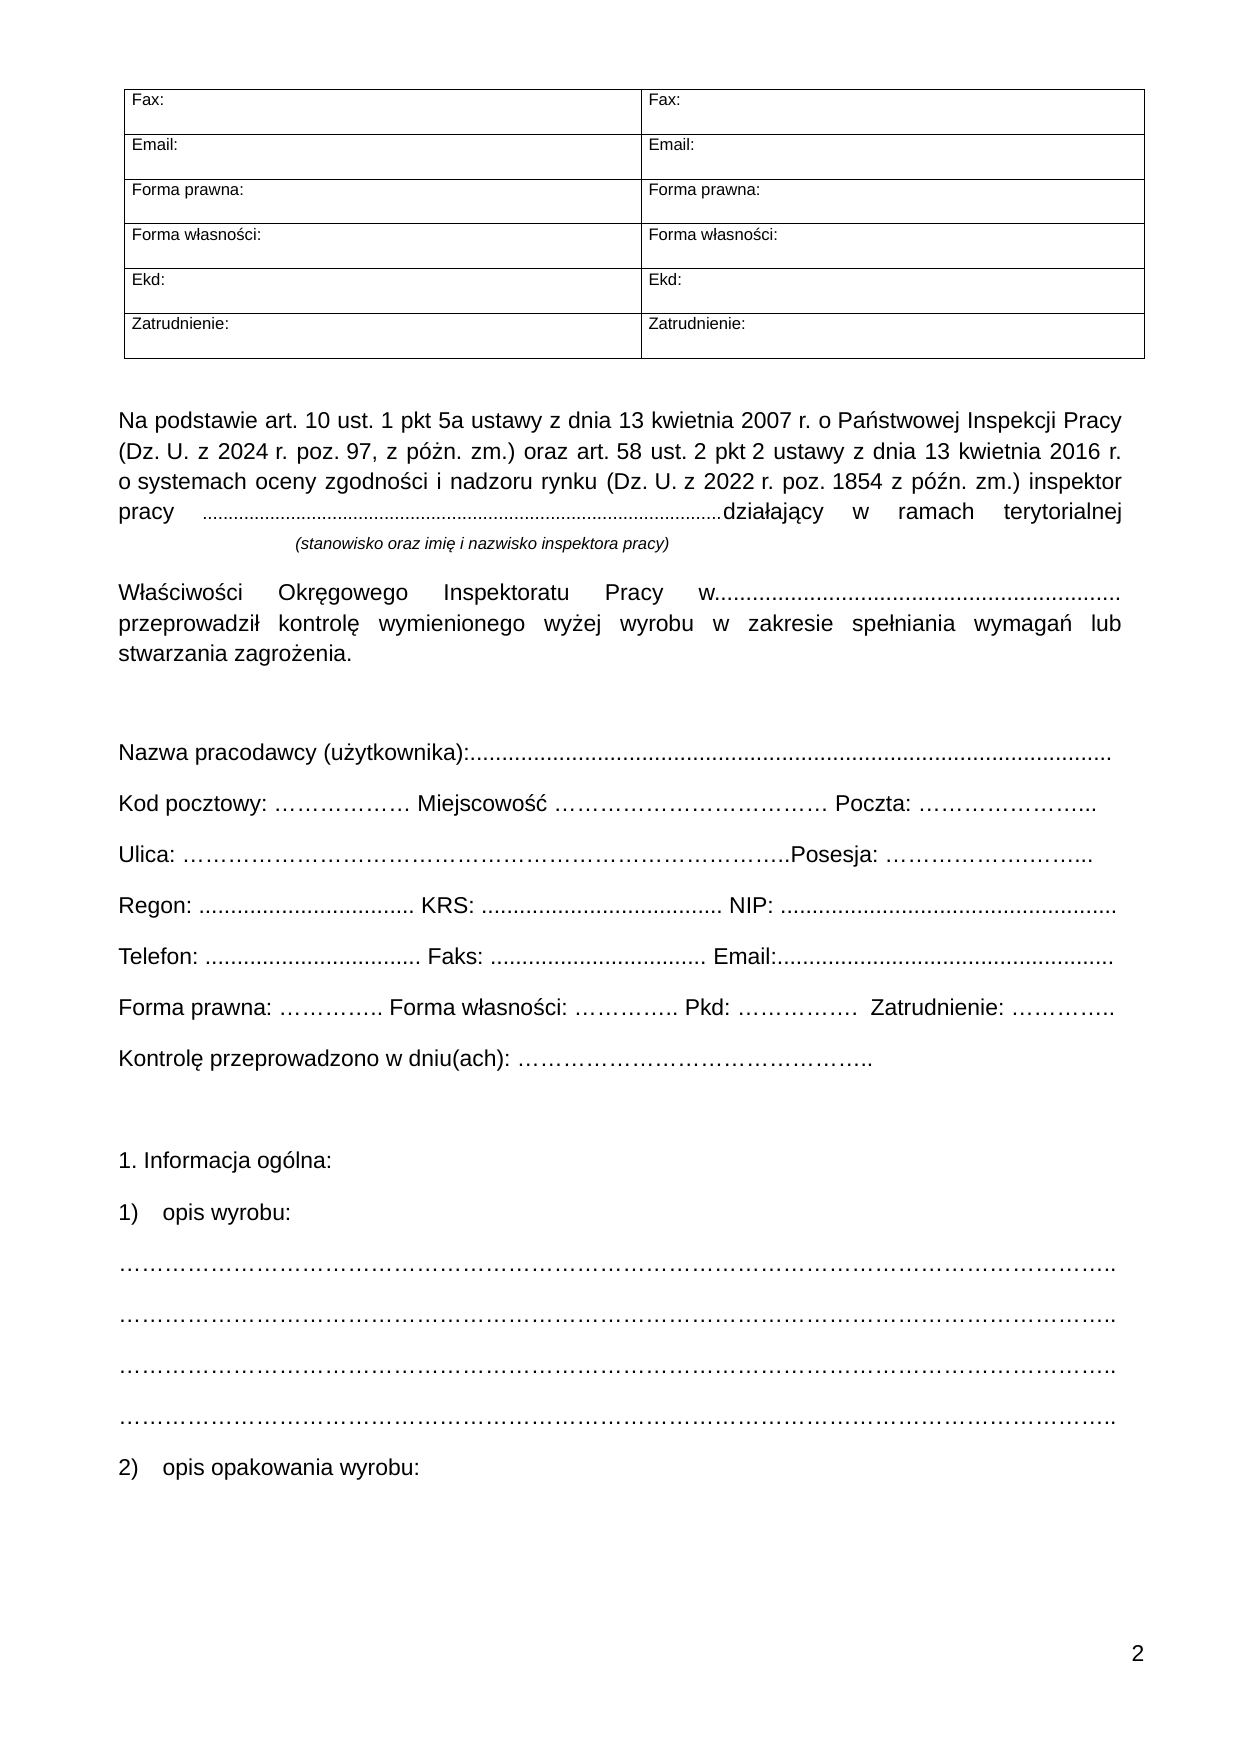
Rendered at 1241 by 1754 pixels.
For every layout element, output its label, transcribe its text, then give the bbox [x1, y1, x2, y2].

text Nazwa pracodawcy (użytkownika):..................................................................................................... [118, 739, 1122, 765]
text Ulica: ……………………………………………………………………..Posesja: ……………….……... [118, 841, 1122, 867]
text Forma prawna: ………….. Forma własności: ………….. Pkd: ……………. Zatrudnienie: ………….. [118, 994, 1122, 1021]
text 1) opis wyrobu: [118, 1198, 1122, 1225]
table_cell Zatrudnienie: [642, 314, 1144, 358]
table_cell Forma własności: [125, 224, 641, 268]
text 1. Informacja ogólna: [118, 1147, 1122, 1174]
table_cell Ekd: [642, 269, 1144, 313]
text Kontrolę przeprowadzono w dniu(ach): ……………………………………….. [118, 1045, 1122, 1072]
table_cell Email: [642, 135, 1144, 178]
table_cell Ekd: [125, 269, 641, 313]
text Kod pocztowy: ……………… Miejscowość ……………………………… Poczta: …………………... [118, 790, 1122, 816]
table_cell Fax: [125, 90, 641, 133]
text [118, 1352, 1122, 1378]
text Właściwości Okręgowego Inspektoratu Pracy w................................................................ przeprowadził kontrolę wymienionego wyżej wyrobu w zakresie spełniania wymagań lub stwarzania zagrożenia. [118, 579, 1122, 666]
table_cell Fax: [642, 90, 1144, 133]
table_cell Email: [125, 135, 641, 178]
text Telefon: .................................. Faks: .................................. Email:..................................................... [118, 943, 1122, 969]
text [118, 1403, 1122, 1429]
table_cell Forma własności: [642, 224, 1144, 268]
text Regon: .................................. KRS: ...................................... NIP: ..................................................... [118, 892, 1122, 918]
table_cell Forma prawna: [642, 180, 1144, 223]
text 2) opis opakowania wyrobu: [118, 1454, 1122, 1480]
text ………………………………………………………………………………………………………………….. [118, 1249, 1122, 1276]
table_cell Zatrudnienie: [125, 314, 641, 358]
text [118, 1301, 1122, 1327]
text Na podstawie art. 10 ust. 1 pkt 5a ustawy z dnia 13 kwietnia 2007 r. o Państwowej Inspekcji Pracy (Dz. U. z 2024 r. poz. 97, z póżn. zm.) oraz art. 58 ust. 2 pkt 2 ustawy z dnia 13 kwietnia 2016 r. o systemach oceny zgodności i nadzoru rynku (Dz. U. z 2022 r. poz. 1854 z późn. zm.) inspektor pracy ....................................................................................................działający w ramach terytorialnej (stanowisko oraz imię i nazwisko inspektora pracy) [118, 407, 1122, 554]
table_cell Forma prawna: [125, 180, 641, 223]
